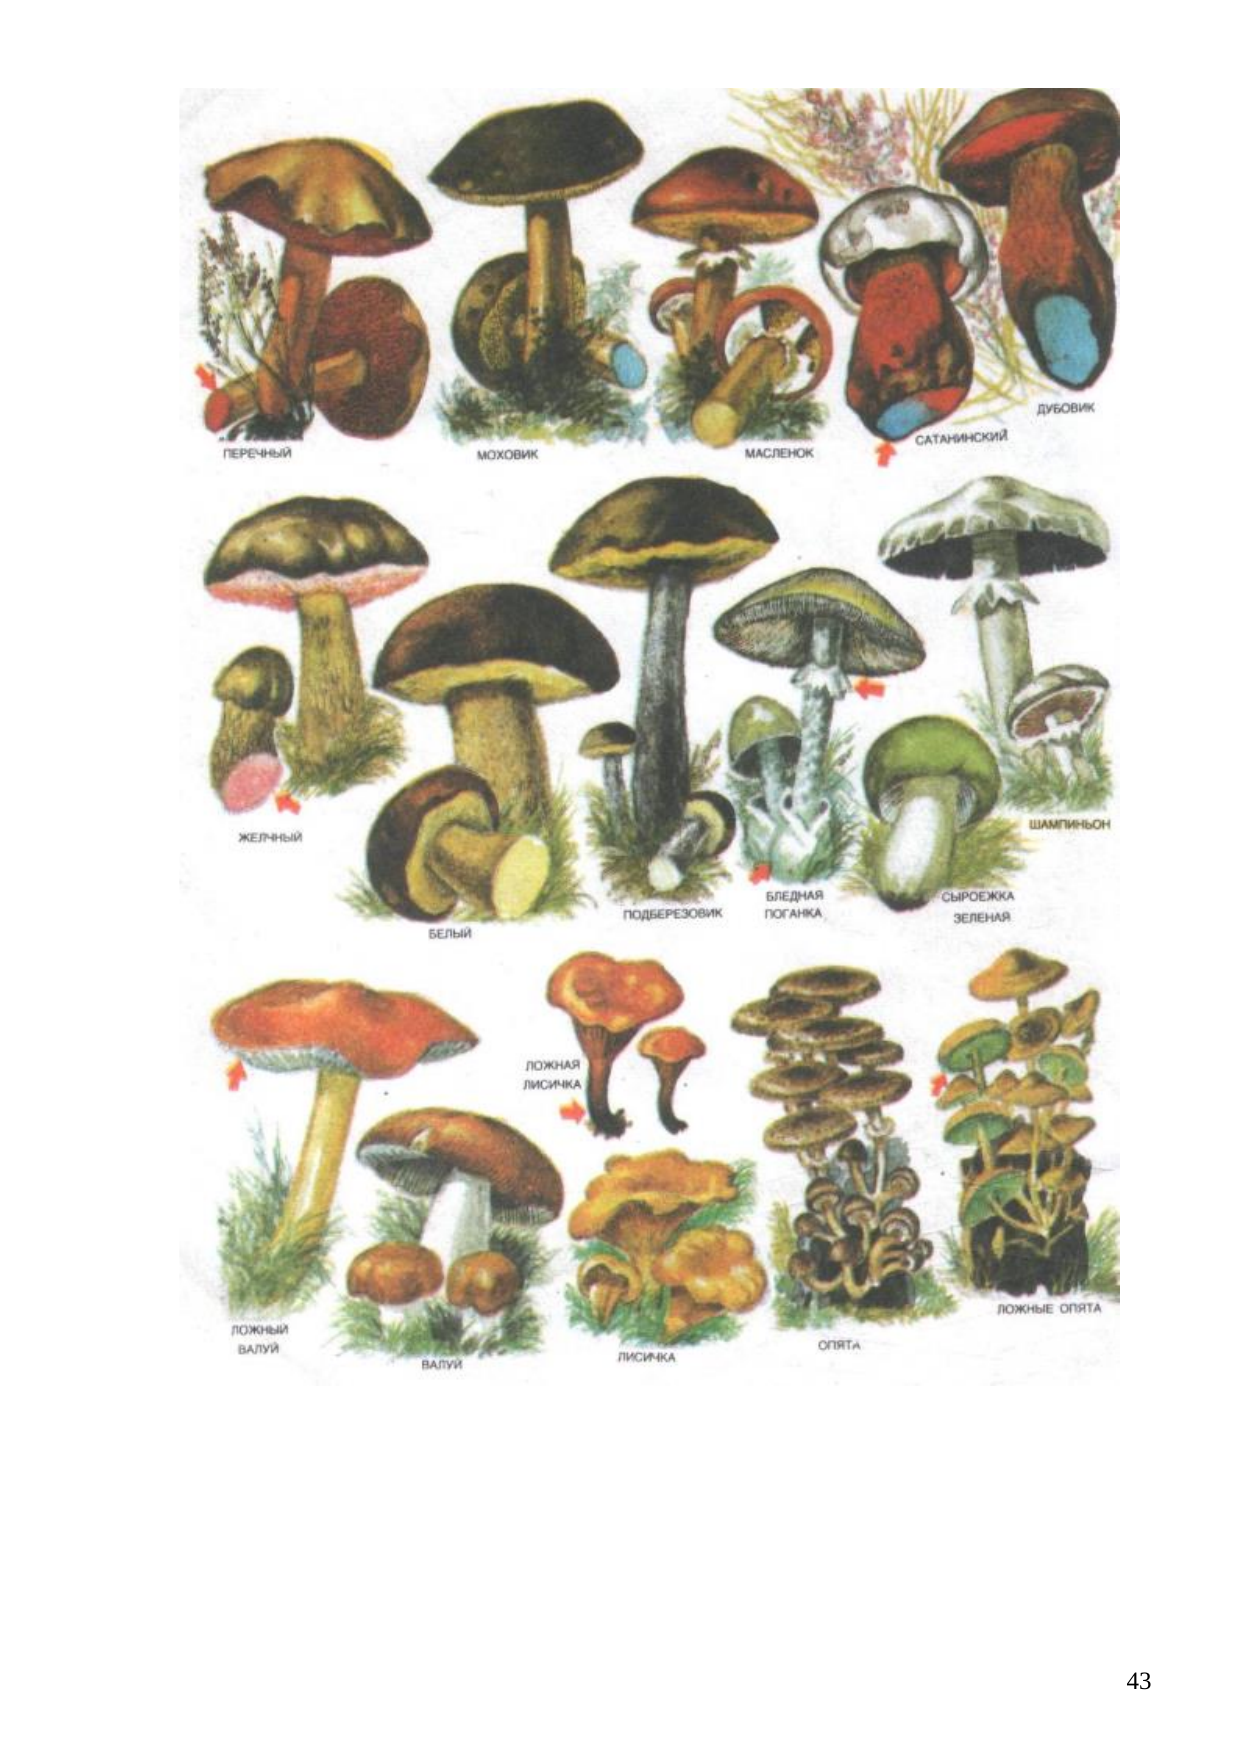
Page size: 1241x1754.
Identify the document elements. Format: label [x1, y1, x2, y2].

picture [179, 88, 1120, 1386]
